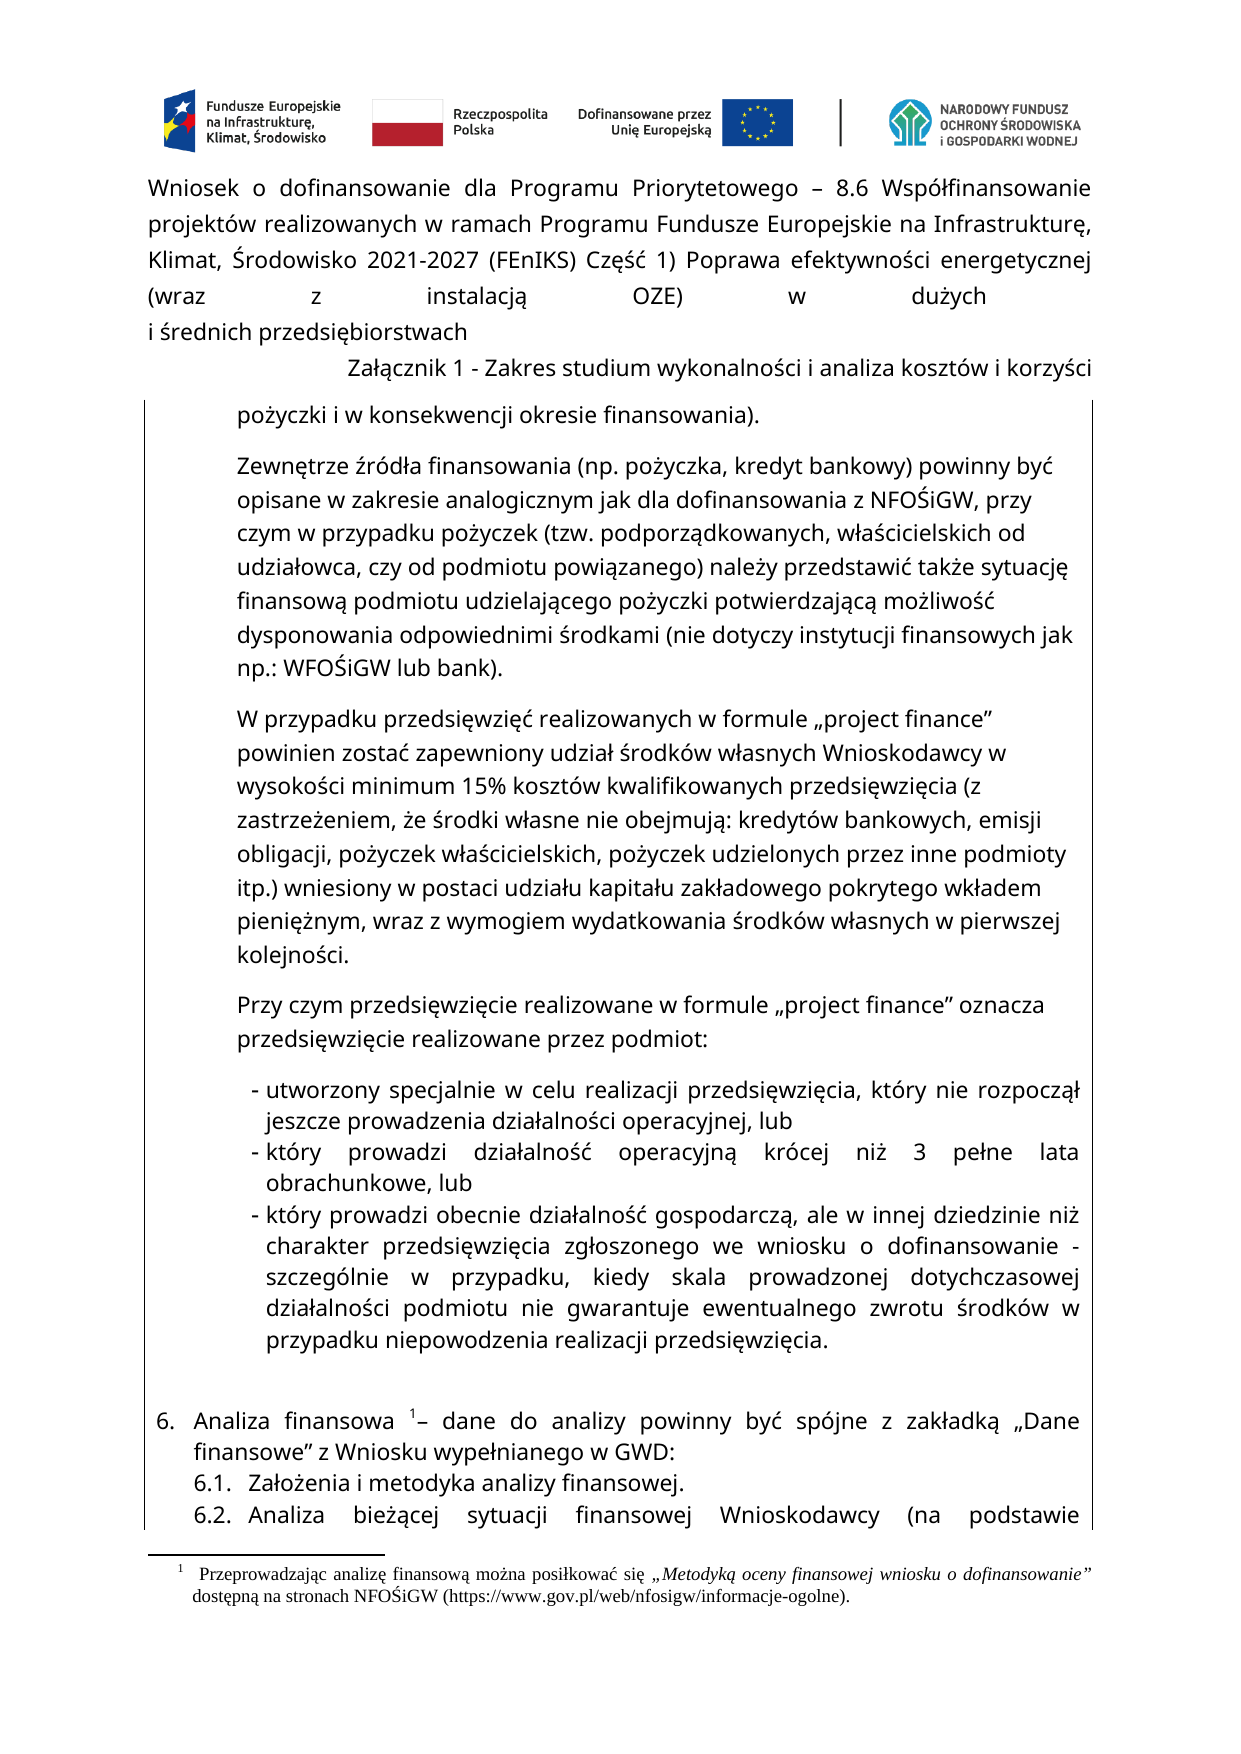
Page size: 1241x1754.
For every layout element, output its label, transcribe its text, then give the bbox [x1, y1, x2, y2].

table_cell Analiza bieżącej sytuacji finansowej Wnioskodawcy (na podstawie sprawozdań finansowych/budżetowych za 3 ostatnie lata obrachunkowe). [145, 1499, 1092, 1530]
table_cell Założenia i metodyka analizy finansowej. [145, 1468, 1092, 1499]
picture [147, 73, 1093, 168]
table_cell Analiza finansowa – dane do analizy powinny być spójne z zakładką „Dane finansowe” z Wniosku wypełnianego w GWD: [145, 1405, 1092, 1467]
